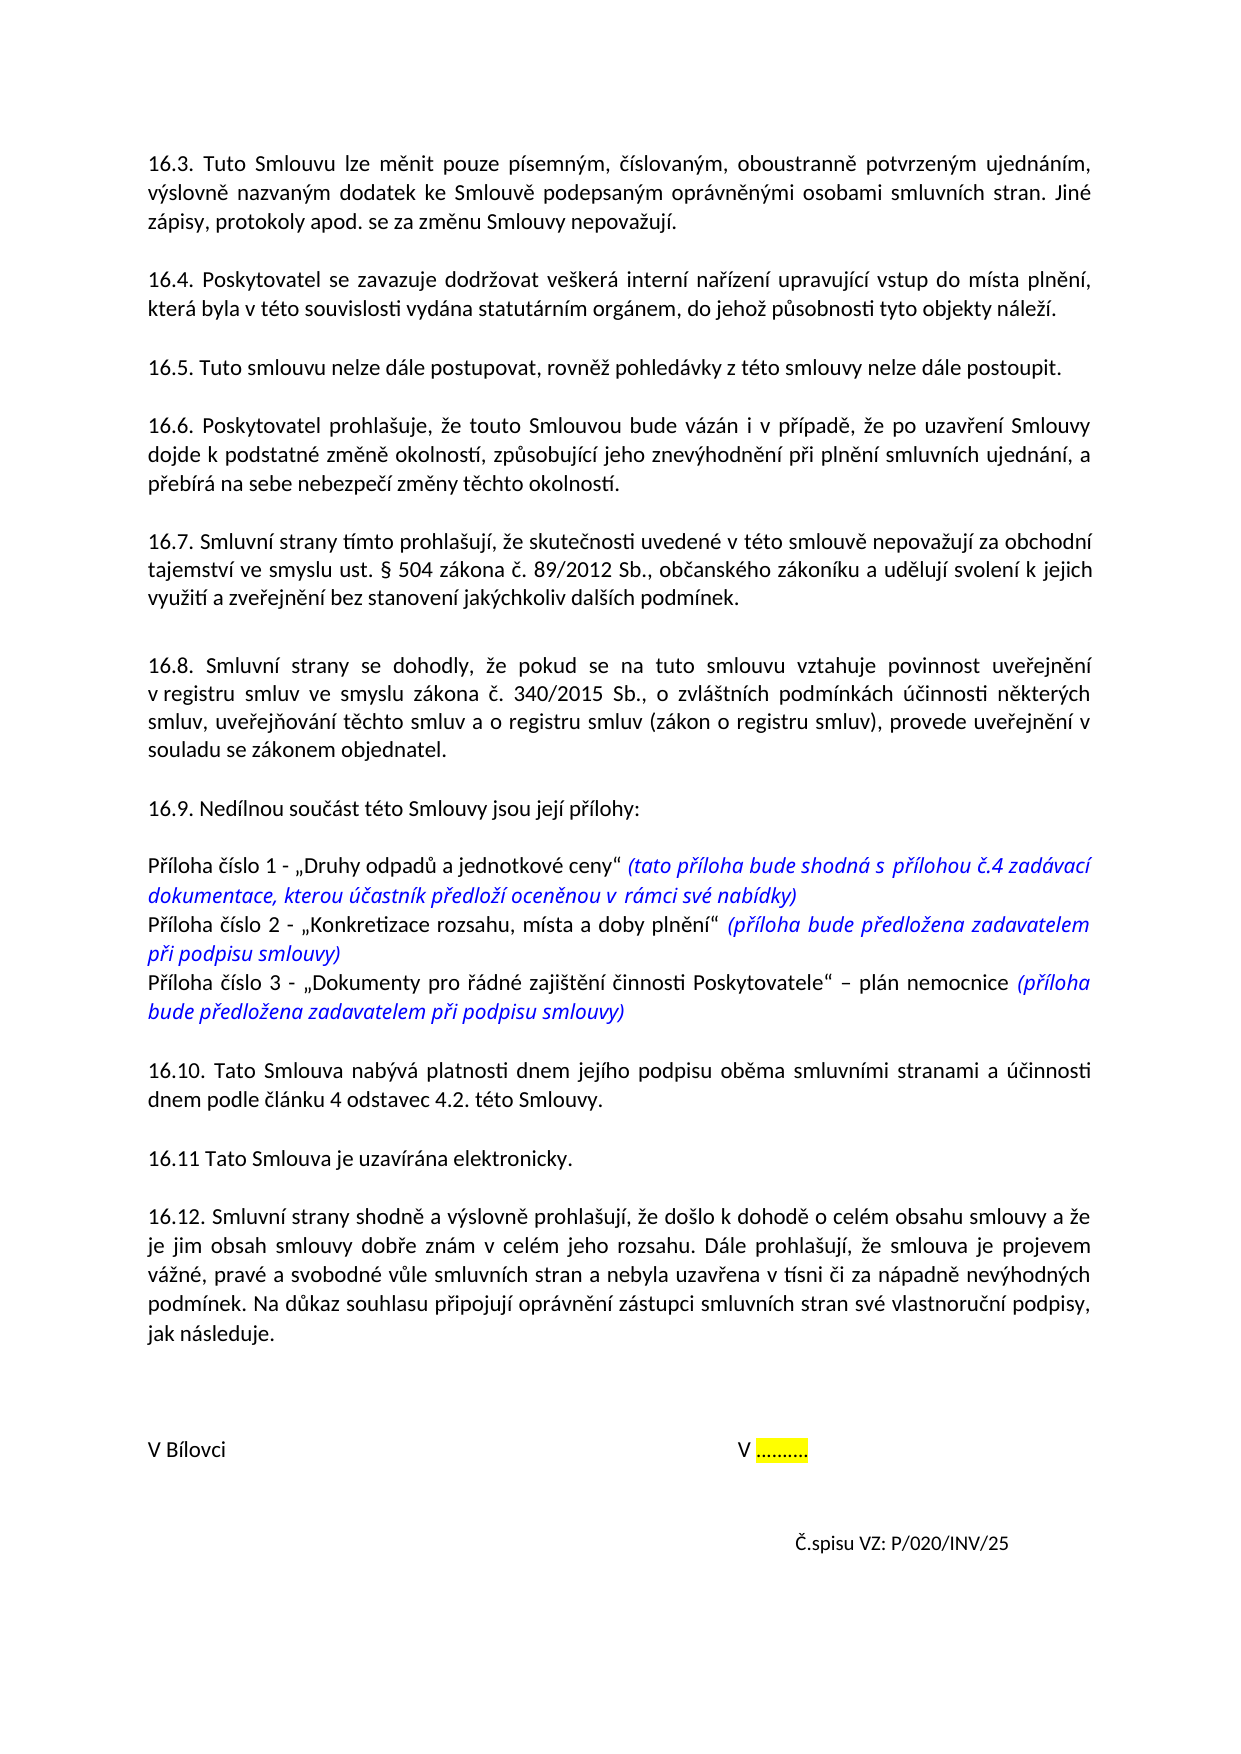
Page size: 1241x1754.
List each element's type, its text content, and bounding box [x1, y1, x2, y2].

text Příloha číslo 1 - „Druhy odpadů a jednotkové ceny“ (tato příloha bude shodná s přílohou č.4 zadávací dokumentace, kterou účastník předloží oceněnou v rámci své nabídky) [148, 851, 1093, 909]
text 16.5. Tuto smlouvu nelze dále postupovat, rovněž pohledávky z této smlouvy nelze dále postoupit. [148, 352, 1093, 381]
text Příloha číslo 2 - „Konkretizace rozsahu, místa a doby plnění“ (příloha bude předložena zadavatelem při podpisu smlouvy) [148, 909, 1093, 968]
text V Bílovci V .......... [148, 1434, 1093, 1463]
text 16.9. Nedílnou součást této Smlouvy jsou její přílohy: [148, 793, 1093, 822]
text Příloha číslo 3 - „Dokumenty pro řádné zajištění činnosti Poskytovatele“ – plán nemocnice (příloha bude předložena zadavatelem při podpisu smlouvy) [148, 968, 1093, 1026]
text 16.6. Poskytovatel prohlašuje, že touto Smlouvou bude vázán i v případě, že po uzavření Smlouvy dojde k podstatné změně okolností, způsobující jeho znevýhodnění při plnění smluvních ujednání, a přebírá na sebe nebezpečí změny těchto okolností. [148, 410, 1093, 498]
text 16.4. Poskytovatel se zavazuje dodržovat veškerá interní nařízení upravující vstup do místa plnění, která byla v této souvislosti vydána statutárním orgánem, do jehož působnosti tyto objekty náleží. [148, 264, 1093, 323]
text 16.11 Tato Smlouva je uzavírána elektronicky. [148, 1143, 1093, 1172]
text 16.7. Smluvní strany tímto prohlašují, že skutečnosti uvedené v této smlouvě nepovažují za obchodní tajemství ve smyslu ust. § 504 zákona č. 89/2012 Sb., občanského zákoníku a udělují svolení k jejich využití a zveřejnění bez stanovení jakýchkoliv dalších podmínek. [148, 527, 1093, 611]
text 16.8. Smluvní strany se dohodly, že pokud se na tuto smlouvu vztahuje povinnost uveřejnění v registru smluv ve smyslu zákona č. 340/2015 Sb., o zvláštních podmínkách účinnosti některých smluv, uveřejňování těchto smluv a o registru smluv (zákon o registru smluv), provede uveřejnění v souladu se zákonem objednatel. [148, 651, 1093, 763]
text 16.10. Tato Smlouva nabývá platnosti dnem jejího podpisu oběma smluvními stranami a účinnosti dnem podle článku 4 odstavec 4.2. této Smlouvy. [148, 1055, 1093, 1113]
text 16.3. Tuto Smlouvu lze měnit pouze písemným, číslovaným, oboustranně potvrzeným ujednáním, výslovně nazvaným dodatek ke Smlouvě podepsaným oprávněnými osobami smluvních stran. Jiné zápisy, protokoly apod. se za změnu Smlouvy nepovažují. [148, 148, 1093, 235]
text 16.12. Smluvní strany shodně a výslovně prohlašují, že došlo k dohodě o celém obsahu smlouvy a že je jim obsah smlouvy dobře znám v celém jeho rozsahu. Dále prohlašují, že smlouva je projevem vážné, pravé a svobodné vůle smluvních stran a nebyla uzavřena v tísni či za nápadně nevýhodných podmínek. Na důkaz souhlasu připojují oprávnění zástupci smluvních stran své vlastnoruční podpisy, jak následuje. [148, 1201, 1093, 1347]
